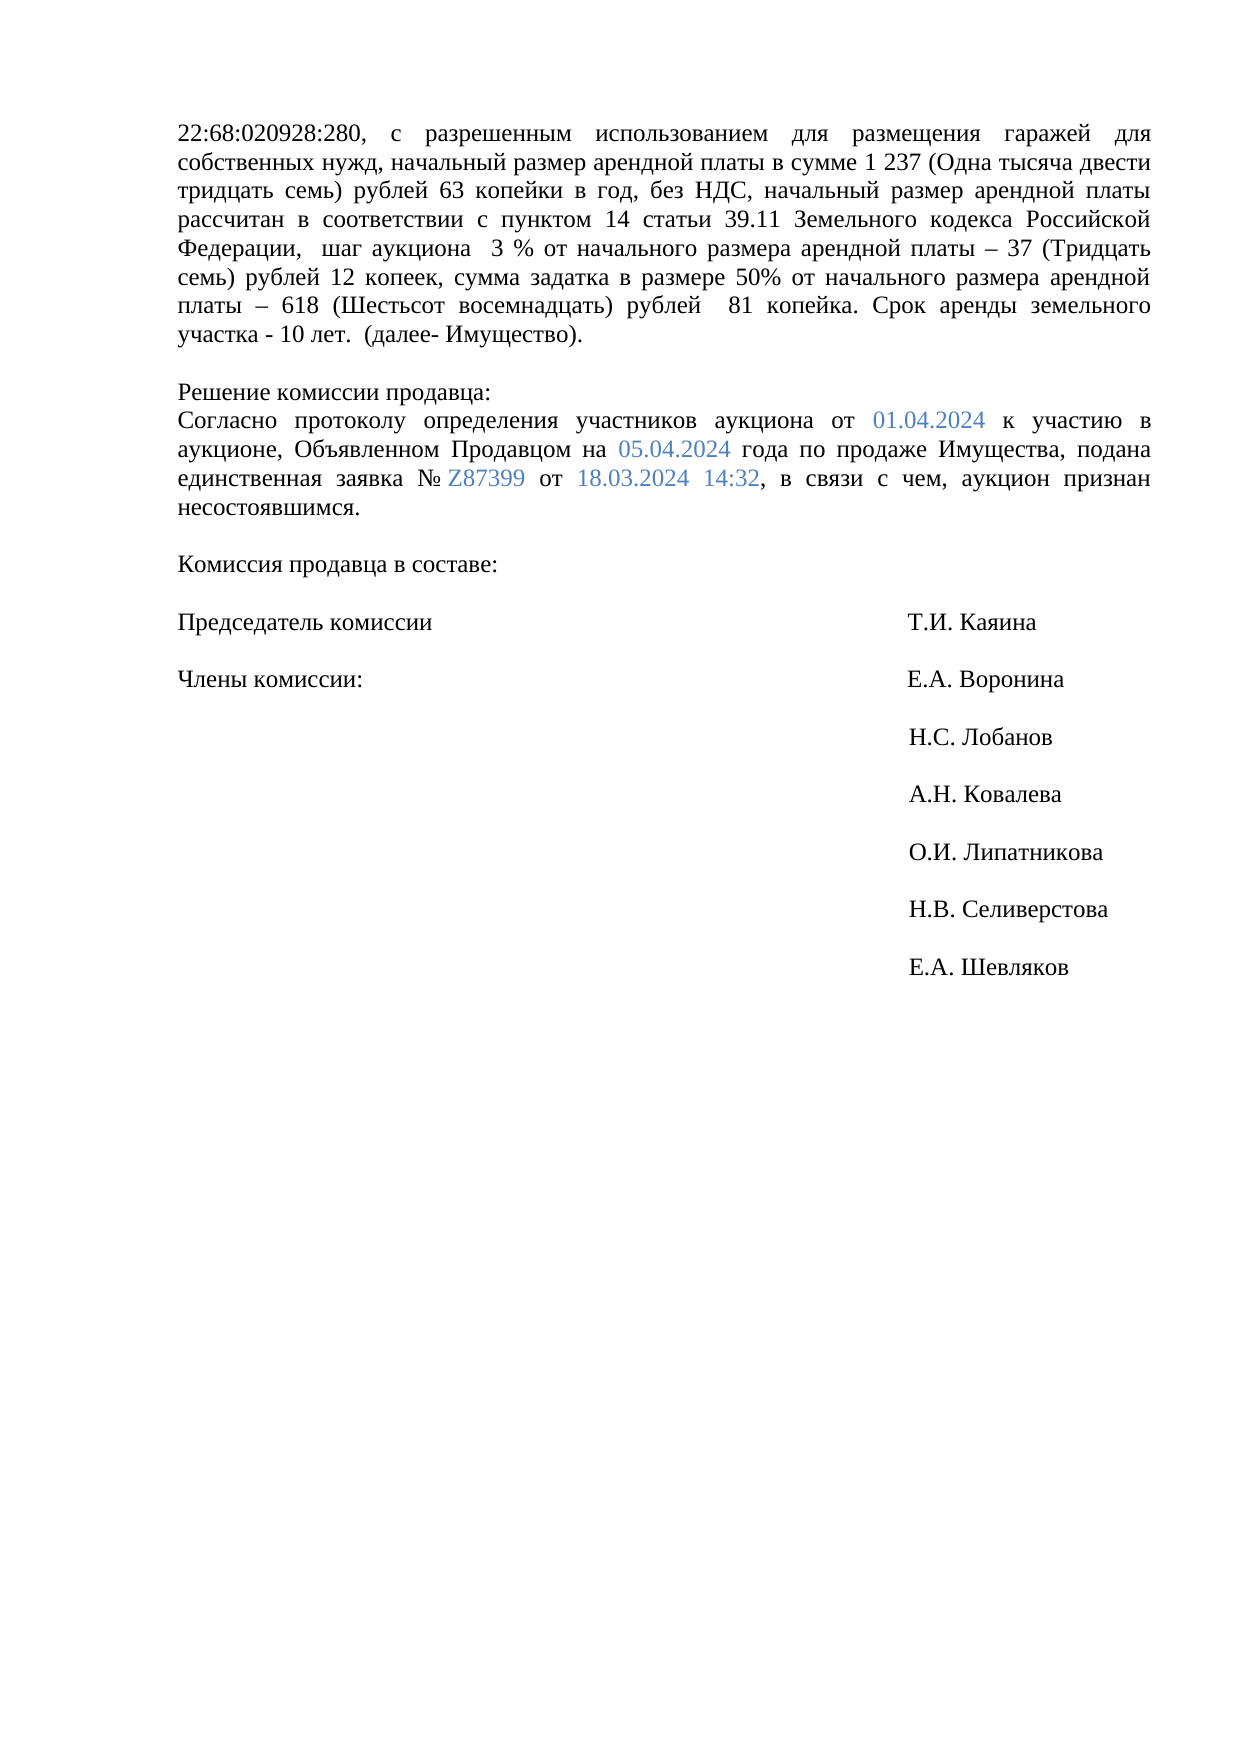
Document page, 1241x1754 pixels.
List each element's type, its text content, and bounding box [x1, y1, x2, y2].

text Члены комиссии: Е.А. Воронина [177, 664, 1152, 693]
text Председатель комиссии Т.И. Каяина [177, 607, 1152, 636]
text Решение комиссии продавца: [177, 377, 1152, 406]
text А.Н. Ковалева [177, 779, 1152, 808]
text О.И. Липатникова [177, 837, 1152, 866]
text Н.С. Лобанов [177, 722, 1152, 751]
text Е.А. Шевляков [177, 952, 1152, 981]
text Согласно протоколу определения участников аукциона от 01.04.2024 к участию в аукционе, Объявленном Продавцом на 05.04.2024 года по продаже Имущества, подана единственная заявка № Z87399 от 18.03.2024 14:32, в связи с чем, аукцион признан несостоявшимся. [177, 406, 1152, 521]
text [177, 118, 1152, 348]
text Н.В. Селиверстова [177, 894, 1152, 923]
text Комиссия продавца в составе: [177, 549, 1152, 578]
